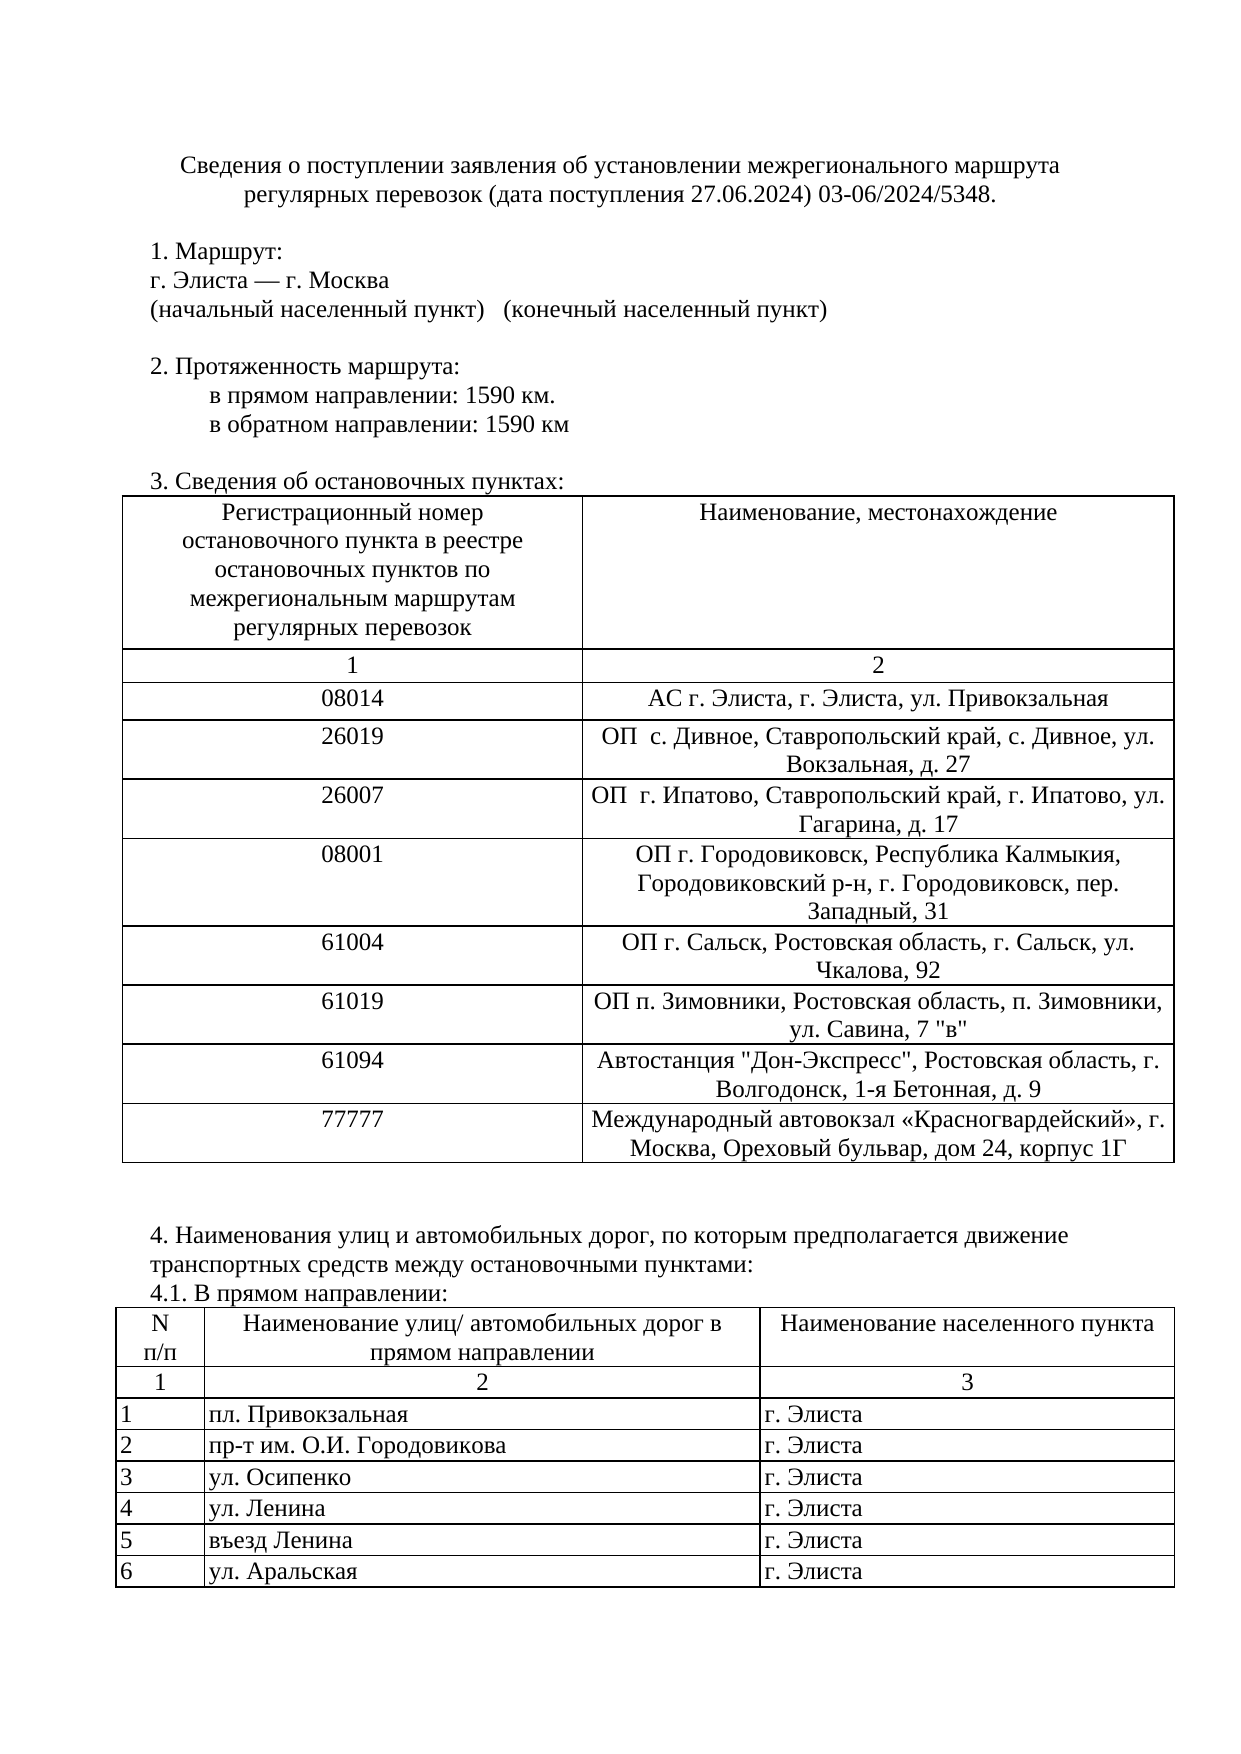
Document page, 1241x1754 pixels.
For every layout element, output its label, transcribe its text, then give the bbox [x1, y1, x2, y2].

table_cell 08014 [123, 683, 582, 719]
table_header Наименование улиц/ автомобильных дорог в прямом направлении [205, 1308, 759, 1366]
text (начальный населенный пункт) (конечный населенный пункт) [150, 294, 1090, 322]
table_cell 2 [583, 650, 1173, 681]
table_cell ОП г. Городовиковск, Республика Калмыкия, Городовиковский р-н, г. Городовиковск, пер. Западный, 31 [583, 839, 1173, 925]
table_cell г. Элиста [761, 1462, 1174, 1492]
table_cell ул. Осипенко [205, 1462, 759, 1492]
text Сведения о поступлении заявления об установлении межрегионального маршрута регулярных перевозок (дата поступления 27.06.2024) 03-06/2024/5348. [150, 150, 1090, 207]
table_cell пл. Привокзальная [205, 1399, 759, 1429]
table_cell 3 [761, 1367, 1174, 1397]
text 3. Сведения об остановочных пунктах: [150, 466, 1090, 495]
table_cell въезд Ленина [205, 1525, 759, 1554]
text г. Элиста — г. Москва [150, 265, 1090, 294]
table_cell пр-т им. О.И. Городовикова [205, 1430, 759, 1460]
text 2. Протяженность маршрута: [150, 351, 1090, 380]
table_cell г. Элиста [761, 1399, 1174, 1429]
table_header Регистрационный номер остановочного пункта в реестре остановочных пунктов по межрегиональным маршрутам регулярных перевозок [123, 497, 582, 648]
table_cell ул. Аральская [205, 1556, 759, 1586]
table_cell ОП г. Ипатово, Ставропольский край, г. Ипатово, ул. Гагарина, д. 17 [583, 780, 1173, 837]
table_cell 4 [117, 1493, 204, 1523]
table_cell 77777 [123, 1104, 582, 1161]
table_cell г. Элиста [761, 1493, 1174, 1523]
table_cell г. Элиста [761, 1430, 1174, 1460]
table_cell 3 [117, 1462, 204, 1492]
table_cell г. Элиста [761, 1556, 1174, 1586]
table_header Наименование населенного пункта [761, 1308, 1174, 1366]
table_cell 1 [117, 1399, 204, 1429]
text 4.1. В прямом направлении: [150, 1278, 1090, 1307]
text 1. Маршрут: [150, 236, 1090, 265]
table_cell 61004 [123, 927, 582, 984]
table_cell ОП г. Сальск, Ростовская область, г. Сальск, ул. Чкалова, 92 [583, 927, 1173, 984]
table_cell ул. Ленина [205, 1493, 759, 1523]
text в обратном направлении: 1590 км [150, 409, 1090, 437]
table_cell ОП п. Зимовники, Ростовская область, п. Зимовники, ул. Савина, 7 "в" [583, 986, 1173, 1043]
text 4. Наименования улиц и автомобильных дорог, по которым предполагается движение транспортных средств между остановочными пунктами: [150, 1221, 1090, 1278]
table_header Наименование, местонахождение [583, 497, 1173, 648]
table_cell Международный автовокзал «Красногвардейский», г. Москва, Ореховый бульвар, дом 24, корпус 1Г [583, 1104, 1173, 1161]
table_cell Автостанция "Дон-Экспресс", Ростовская область, г. Волгодонск, 1-я Бетонная, д. 9 [583, 1045, 1173, 1102]
table_cell 61094 [123, 1045, 582, 1102]
table_cell 6 [117, 1556, 204, 1586]
text в прямом направлении: 1590 км. [150, 380, 1090, 409]
table_cell 26019 [123, 721, 582, 778]
table_cell 26007 [123, 780, 582, 837]
table_header N п/п [117, 1308, 204, 1366]
table_cell 2 [205, 1367, 759, 1397]
table_cell 1 [117, 1367, 204, 1397]
table_cell ОП с. Дивное, Ставропольский край, с. Дивное, ул. Вокзальная, д. 27 [583, 721, 1173, 778]
table_cell 61019 [123, 986, 582, 1043]
table_cell 5 [117, 1525, 204, 1554]
table_cell 2 [117, 1430, 204, 1460]
table_cell 1 [123, 650, 582, 681]
table_cell АС г. Элиста, г. Элиста, ул. Привокзальная [583, 683, 1173, 719]
table_cell 08001 [123, 839, 582, 925]
table_cell г. Элиста [761, 1525, 1174, 1554]
